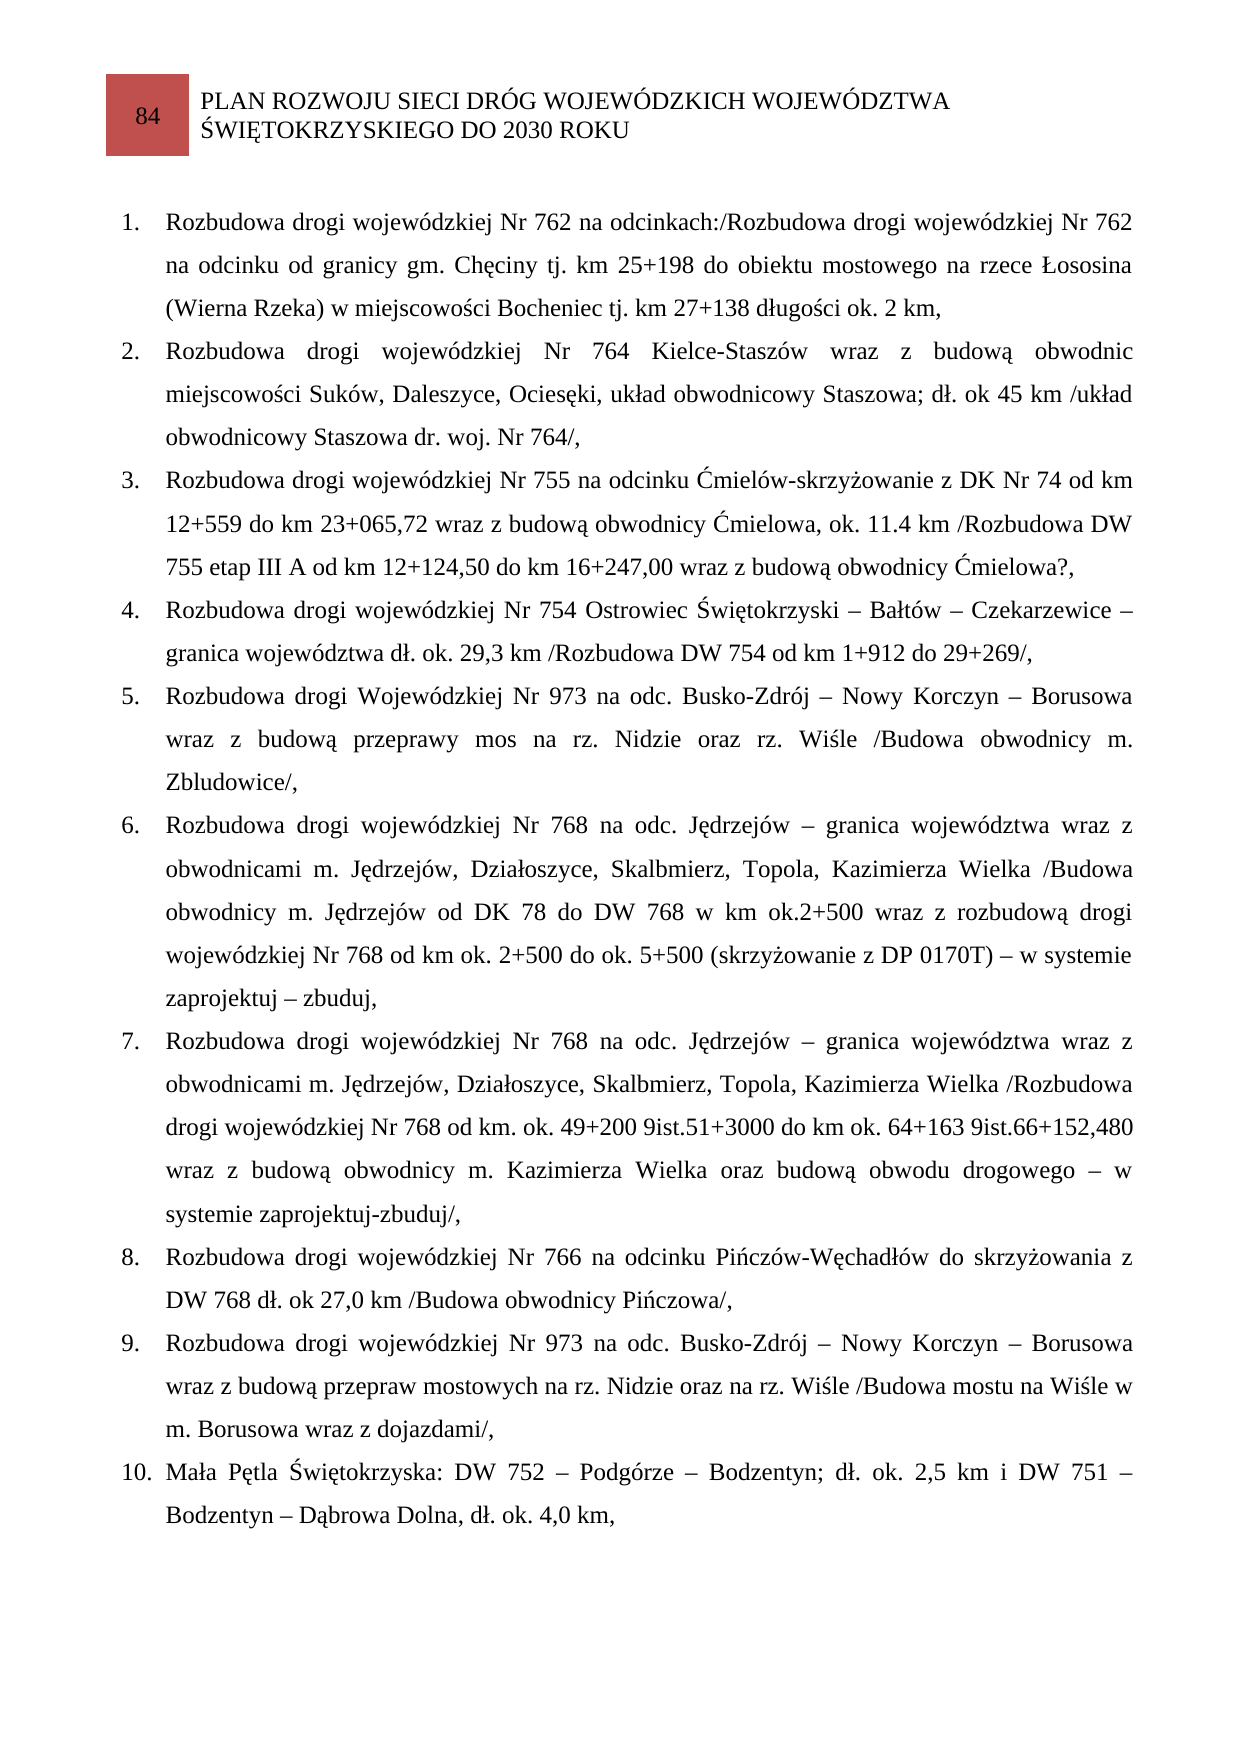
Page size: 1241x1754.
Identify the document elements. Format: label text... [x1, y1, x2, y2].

list Rozbudowa drogi Wojewódzkiej Nr 973 na odc. Busko-Zdrój – Nowy Korczyn – Borusowa wraz z budową przeprawy mos na rz. Nidzie oraz rz. Wiśle /Budowa obwodnicy m. Zbludowice/, [121, 681, 1134, 796]
list Rozbudowa drogi wojewódzkiej Nr 762 na odcinkach:/Rozbudowa drogi wojewódzkiej Nr 762 na odcinku od granicy gm. Chęciny tj. km 25+198 do obiektu mostowego na rzece Łososina (Wierna Rzeka) w miejscowości Bocheniec tj. km 27+138 długości ok. 2 km, [121, 207, 1134, 322]
list Rozbudowa drogi wojewódzkiej Nr 768 na odc. Jędrzejów – granica województwa wraz z obwodnicami m. Jędrzejów, Działoszyce, Skalbmierz, Topola, Kazimierza Wielka /Rozbudowa drogi wojewódzkiej Nr 768 od km. ok. 49+200 9ist.51+3000 do km ok. 64+163 9ist.66+152,480 wraz z budową obwodnicy m. Kazimierza Wielka oraz budową obwodu drogowego – w systemie zaprojektuj-zbuduj/, [121, 1026, 1134, 1227]
list Rozbudowa drogi wojewódzkiej Nr 764 Kielce-Staszów wraz z budową obwodnic miejscowości Suków, Daleszyce, Ociesęki, układ obwodnicowy Staszowa; dł. ok 45 km /układ obwodnicowy Staszowa dr. woj. Nr 764/, [121, 336, 1134, 451]
list Rozbudowa drogi wojewódzkiej Nr 754 Ostrowiec Świętokrzyski – Bałtów – Czekarzewice – granica województwa dł. ok. 29,3 km /Rozbudowa DW 754 od km 1+912 do 29+269/, [121, 595, 1134, 667]
list Rozbudowa drogi wojewódzkiej Nr 755 na odcinku Ćmielów-skrzyżowanie z DK Nr 74 od km 12+559 do km 23+065,72 wraz z budową obwodnicy Ćmielowa, ok. 11.4 km /Rozbudowa DW 755 etap III A od km 12+124,50 do km 16+247,00 wraz z budową obwodnicy Ćmielowa?, [121, 466, 1134, 581]
list Rozbudowa drogi wojewódzkiej Nr 768 na odc. Jędrzejów – granica województwa wraz z obwodnicami m. Jędrzejów, Działoszyce, Skalbmierz, Topola, Kazimierza Wielka /Budowa obwodnicy m. Jędrzejów od DK 78 do DW 768 w km ok.2+500 wraz z rozbudową drogi wojewódzkiej Nr 768 od km ok. 2+500 do ok. 5+500 (skrzyżowanie z DP 0170T) – w systemie zaprojektuj – zbuduj, [121, 811, 1134, 1012]
list Mała Pętla Świętokrzyska: DW 752 – Podgórze – Bodzentyn; dł. ok. 2,5 km i DW 751 – Bodzentyn – Dąbrowa Dolna, dł. ok. 4,0 km, [121, 1457, 1134, 1529]
list Rozbudowa drogi wojewódzkiej Nr 973 na odc. Busko-Zdrój – Nowy Korczyn – Borusowa wraz z budową przepraw mostowych na rz. Nidzie oraz na rz. Wiśle /Budowa mostu na Wiśle w m. Borusowa wraz z dojazdami/, [121, 1328, 1134, 1443]
list Rozbudowa drogi wojewódzkiej Nr 766 na odcinku Pińczów-Węchadłów do skrzyżowania z DW 768 dł. ok 27,0 km /Budowa obwodnicy Pińczowa/, [121, 1242, 1134, 1314]
